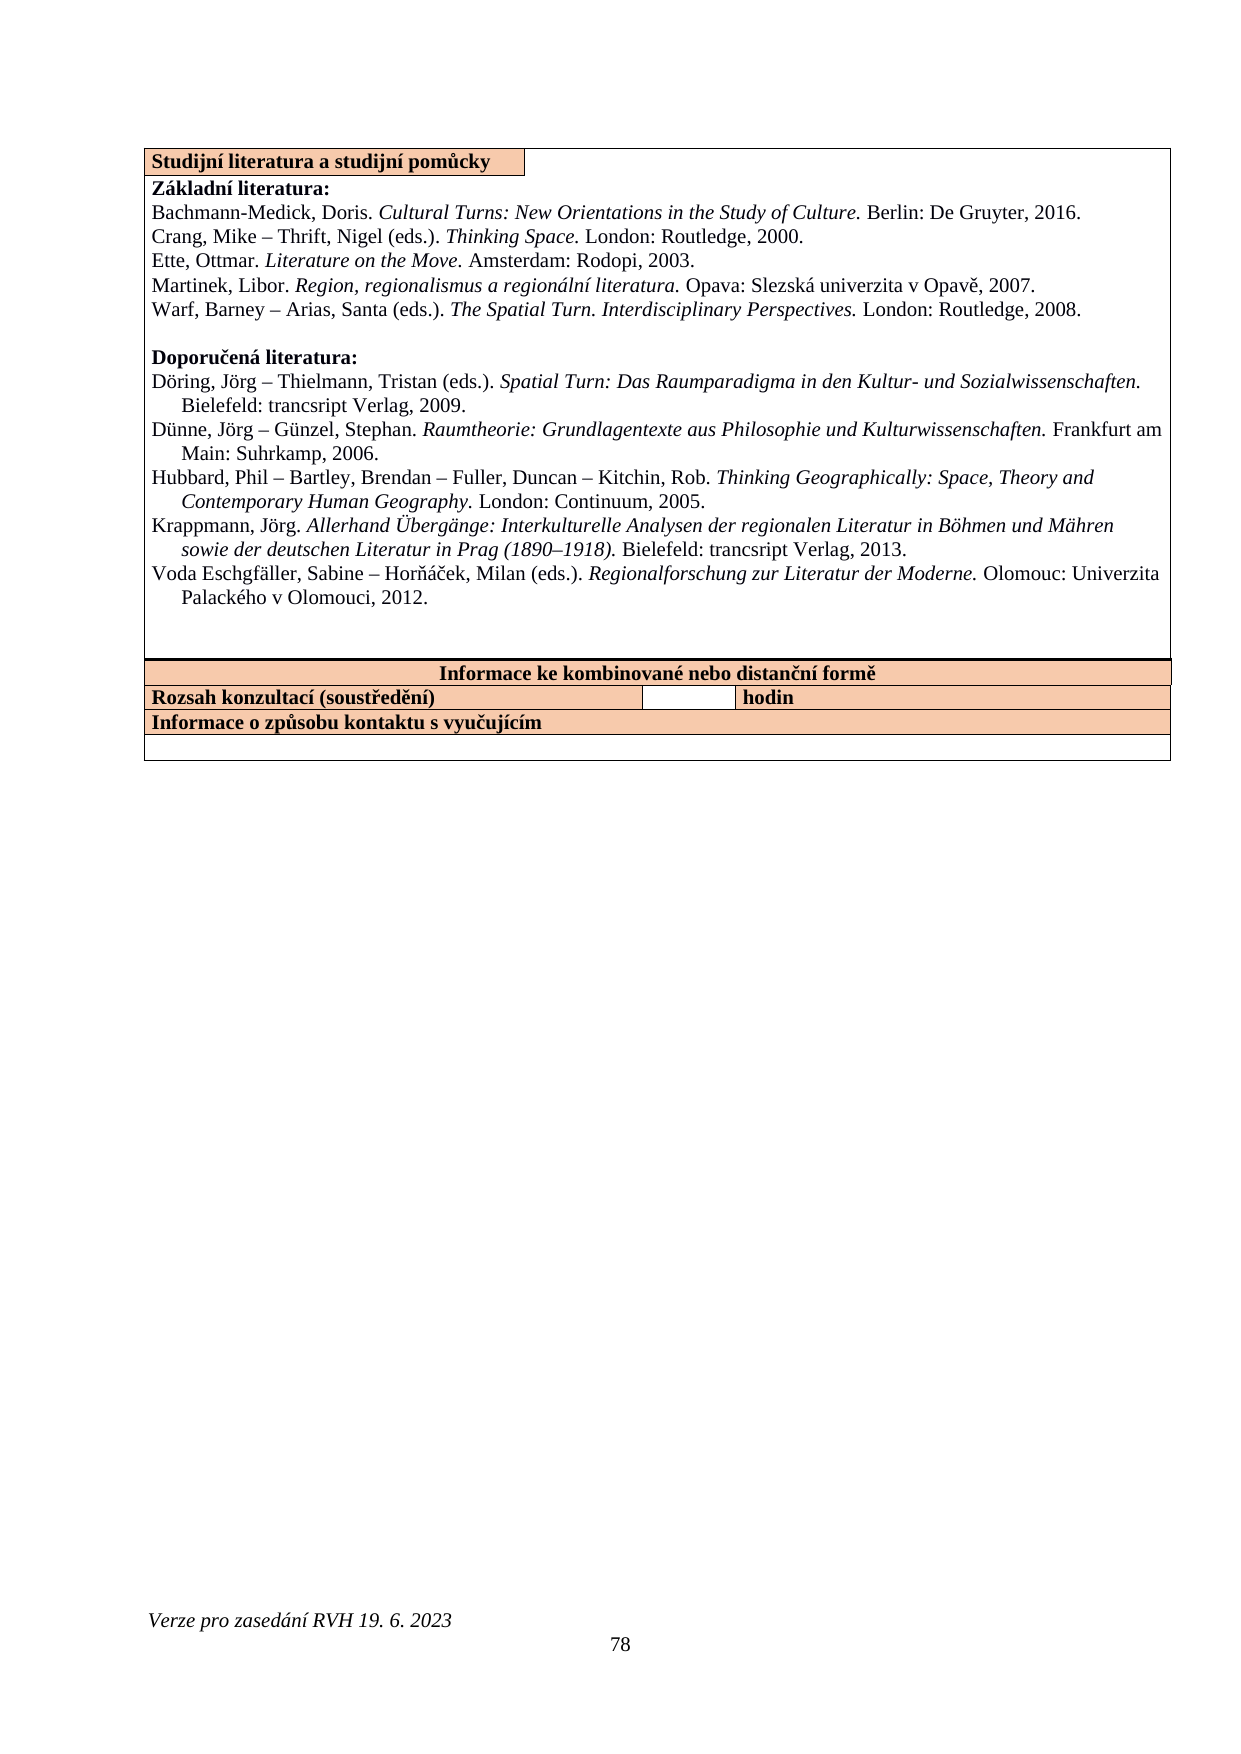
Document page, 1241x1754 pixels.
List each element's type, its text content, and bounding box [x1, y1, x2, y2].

table_cell Informace ke kombinované nebo distanční formě [145, 661, 1171, 685]
table_header Studijní literatura a studijní pomůcky [145, 149, 524, 175]
table_cell Rozsah konzultací (soustředění) [145, 686, 642, 709]
table_header [525, 149, 1170, 175]
table_cell hodin [736, 686, 1170, 709]
table_cell Informace o způsobu kontaktu s vyučujícím [145, 710, 1170, 734]
table_cell [643, 686, 735, 709]
table_cell [145, 735, 1170, 759]
table_cell Základní literatura: Bachmann-Medick, Doris. Cultural Turns: New Orientations in the Study of Culture. Berlin: De Gruyter, 2016. Crang, Mike – Thrift, Nigel (eds.). Thinking Space. London: Routledge, 2000. Ette, Ottmar. Literature on the Move. Amsterdam: Rodopi, 2003. Martinek, Libor. Region, regionalismus a regionální literatura. Opava: Slezská univerzita v Opavě, 2007. Warf, Barney – Arias, Santa (eds.). The Spatial Turn. Interdisciplinary Perspectives. London: Routledge, 2008. Doporučená literatura: Döring, Jörg – Thielmann, Tristan (eds.). Spatial Turn: Das Raumparadigma in den Kultur- und Sozialwissenschaften. Bielefeld: trancsript Verlag, 2009. Dünne, Jörg – Günzel, Stephan. Raumtheorie: Grundlagentexte aus Philosophie und Kulturwissenschaften. Frankfurt am Main: Suhrkamp, 2006. Hubbard, Phil – Bartley, Brendan – Fuller, Duncan – Kitchin, Rob. Thinking Geographically: Space, Theory and Contemporary Human Geography. London: Continuum, 2005. Krappmann, Jörg. Allerhand Übergänge: Interkulturelle Analysen der regionalen Literatur in Böhmen und Mähren sowie der deutschen Literatur in Prag (1890–1918). Bielefeld: trancsript Verlag, 2013. Voda Eschgfäller, Sabine – Horňáček, Milan (eds.). Regionalforschung zur Literatur der Moderne. Olomouc: Univerzita Palackého v Olomouci, 2012. [145, 175, 1170, 657]
